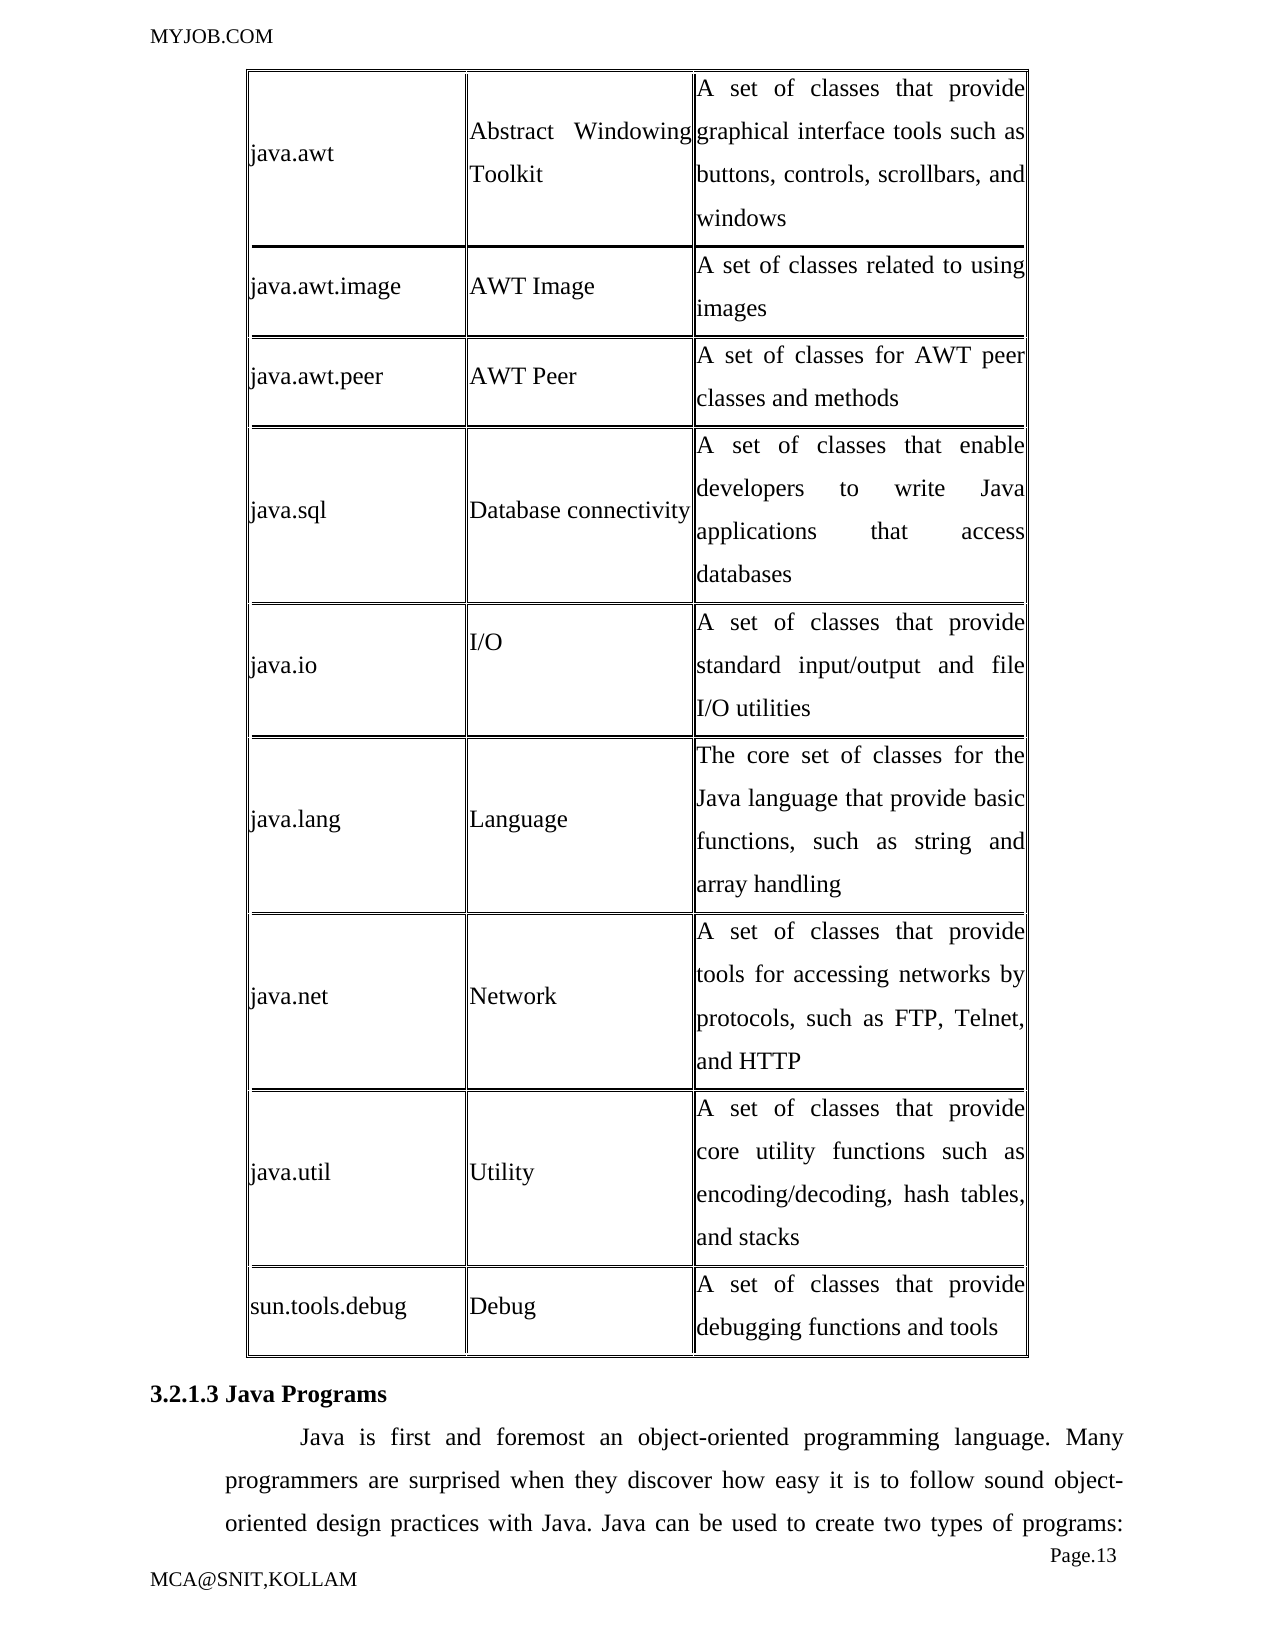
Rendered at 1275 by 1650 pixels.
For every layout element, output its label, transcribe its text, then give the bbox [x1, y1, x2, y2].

table_cell A set of classes that provide core utility functions such as encoding/decoding, hash tables, and stacks [696, 1088, 1026, 1264]
table_cell Database connectivity [468, 429, 692, 602]
table_cell A set of classes related to using images [696, 245, 1026, 335]
table_cell AWT Image [468, 248, 692, 335]
table_cell A set of classes that enable developers to write Java applications that access databases [696, 425, 1026, 602]
table_cell java.awt [249, 72, 467, 245]
table_cell sun.tools.debug [249, 1265, 467, 1355]
table_cell java.util [249, 1088, 465, 1264]
subtitle 3.2.1.3 Java Programs [150, 1379, 1125, 1407]
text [225, 1422, 1125, 1537]
table_cell java.net [248, 912, 467, 1088]
table_cell A set of classes that provide standard input/output and file I/O utilities [694, 602, 1027, 735]
table_cell A set of classes that provide graphical interface tools such as buttons, controls, scrollbars, and windows [694, 72, 1026, 245]
table_cell java.awt.peer [249, 335, 465, 425]
table_cell A set of classes for AWT peer classes and methods [696, 335, 1026, 425]
table_cell A set of classes that provide tools for accessing networks by protocols, such as FTP, Telnet, and HTTP [694, 912, 1027, 1088]
table_cell Utility [468, 1092, 692, 1264]
table_cell A set of classes that provide debugging functions and tools [694, 1265, 1026, 1355]
table_cell I/O [468, 605, 692, 735]
table_cell The core set of classes for the Java language that provide basic functions, such as string and array handling [696, 735, 1026, 912]
table_cell Abstract Windowing Toolkit [467, 70, 694, 245]
table_cell Debug [467, 1265, 694, 1355]
table_cell java.lang [249, 735, 465, 912]
table_cell java.awt.image [249, 245, 465, 335]
table_cell AWT Peer [468, 339, 692, 425]
table_cell Language [468, 739, 692, 912]
table_cell java.io [248, 602, 467, 735]
table_cell Network [468, 915, 692, 1088]
table_cell java.sql [249, 425, 465, 602]
